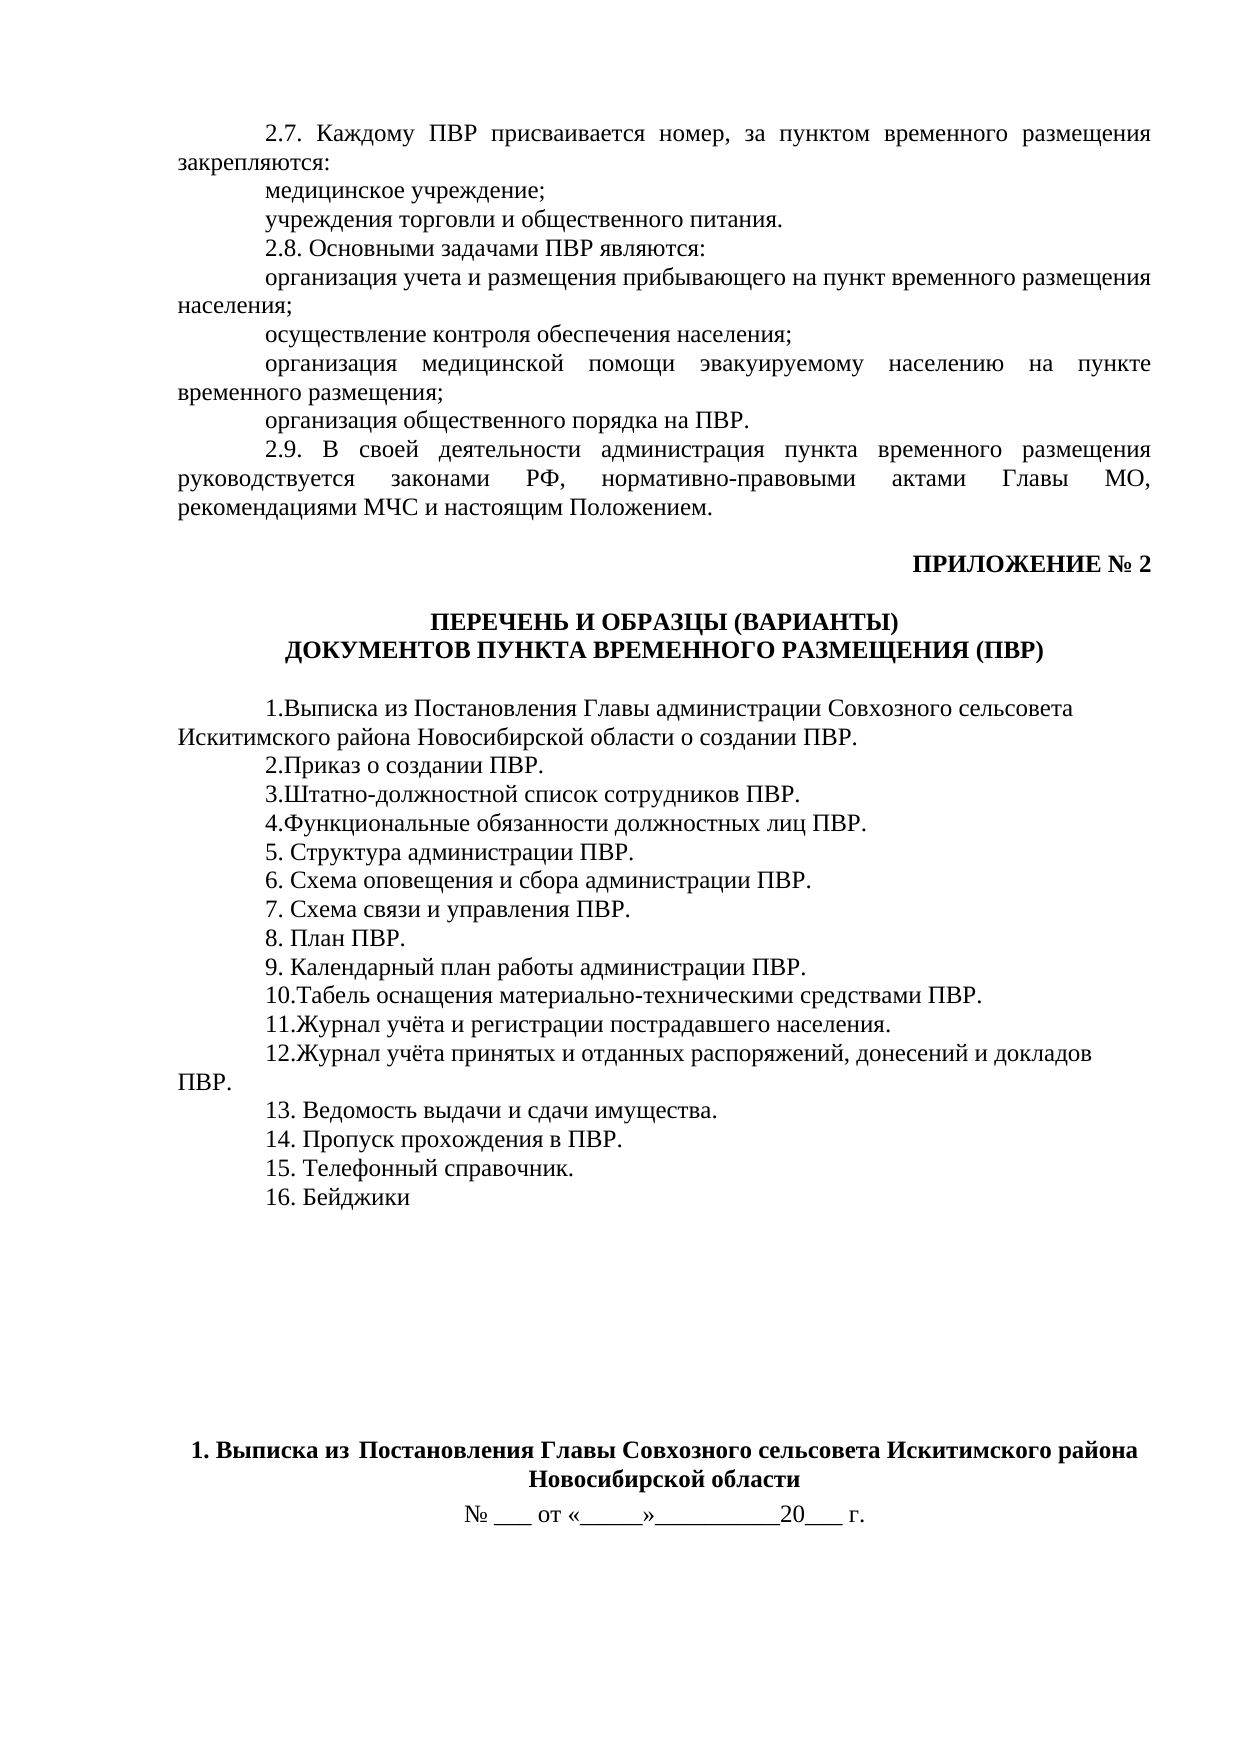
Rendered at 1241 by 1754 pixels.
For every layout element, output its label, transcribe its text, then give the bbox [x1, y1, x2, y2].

text 5. Структура администрации ПВР. [177, 837, 1152, 866]
text ПЕРЕЧЕНЬ И ОБРАЗЦЫ (ВАРИАНТЫ) [177, 607, 1152, 636]
text 2.9. В своей деятельности администрация пункта временного размещения руководствуется законами РФ, нормативно-правовыми актами Главы МО, рекомендациями МЧС и настоящим Положением. [177, 434, 1152, 521]
subtitle 1. Выписка из Постановления Главы Совхозного сельсовета Искитимского района Новосибирской области [177, 1436, 1152, 1493]
text 7. Схема связи и управления ПВР. [177, 894, 1152, 923]
text 11.Журнал учёта и регистрации пострадавшего населения. [177, 1009, 1152, 1038]
text организация медицинской помощи эвакуируемому населению на пункте временного размещения; [177, 348, 1152, 406]
text 8. План ПВР. [177, 923, 1152, 952]
text ПРИЛОЖЕНИЕ № 2 [177, 549, 1152, 578]
text ДОКУМЕНТОВ ПУНКТА ВРЕМЕННОГО РАЗМЕЩЕНИЯ (ПВР) [177, 636, 1152, 664]
text организация учета и размещения прибывающего на пункт временного размещения населения; [177, 262, 1152, 319]
text 2.8. Основными задачами ПВР являются: [177, 233, 1152, 262]
text 3.Штатно-должностной список сотрудников ПВР. [177, 779, 1152, 808]
text 10.Табель оснащения материально-техническими средствами ПВР. [177, 981, 1152, 1009]
text 1.Выписка из Постановления Главы администрации Совхозного сельсовета Искитимского района Новосибирской области о создании ПВР. [177, 693, 1152, 751]
text № ___ от «_____»__________20___ г. [177, 1499, 1152, 1528]
text 2.Приказ о создании ПВР. [177, 751, 1152, 779]
text 15. Телефонный справочник. [177, 1153, 1152, 1182]
text организация общественного порядка на ПВР. [177, 406, 1152, 434]
text 16. Бейджики [177, 1182, 1152, 1211]
text 4.Функциональные обязанности должностных лиц ПВР. [177, 808, 1152, 837]
text 9. Календарный план работы администрации ПВР. [177, 952, 1152, 981]
text 13. Ведомость выдачи и сдачи имущества. [177, 1096, 1152, 1124]
text учреждения торговли и общественного питания. [177, 204, 1152, 233]
text 6. Схема оповещения и сбора администрации ПВР. [177, 866, 1152, 894]
text 14. Пропуск прохождения в ПВР. [177, 1124, 1152, 1153]
text медицинское учреждение; [177, 176, 1152, 204]
text осуществление контроля обеспечения населения; [177, 319, 1152, 348]
text 12.Журнал учёта принятых и отданных распоряжений, донесений и докладов ПВР. [177, 1038, 1152, 1096]
text 2.7. Каждому ПВР присваивается номер, за пунктом временного размещения закрепляются: [177, 118, 1152, 176]
